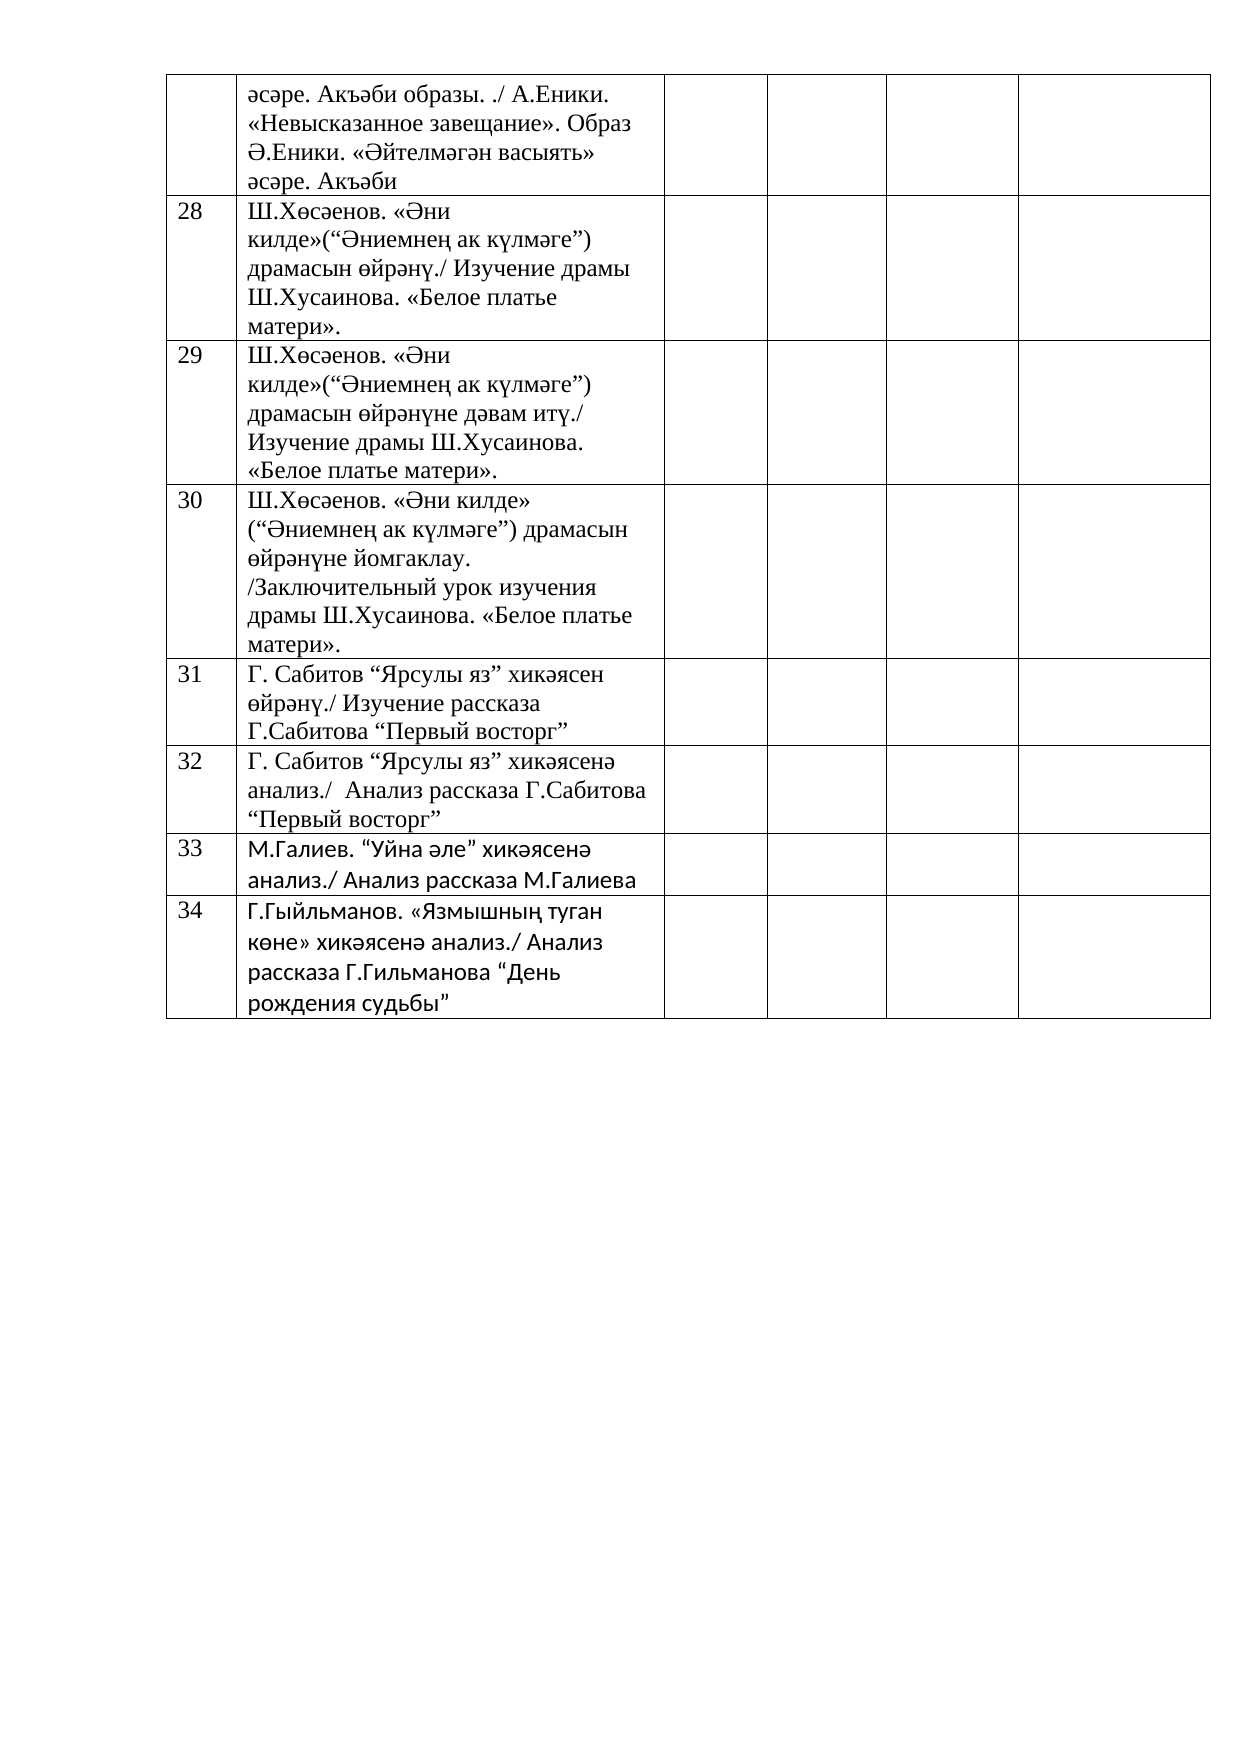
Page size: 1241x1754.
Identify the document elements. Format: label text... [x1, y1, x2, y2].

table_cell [237, 75, 664, 195]
table_cell [887, 896, 1018, 1018]
table_cell [768, 75, 886, 195]
table_cell [665, 196, 767, 339]
table_cell [768, 341, 886, 484]
table_cell [665, 341, 767, 484]
table_cell 34 [167, 896, 236, 1018]
table_cell Ш.Хөсәенов. «Әни килде»(“Әниемнең ак күлмәге”) драмасын өйрәнүне дәвам итү./ Изучение драмы Ш.Хусаинова. «Белое платье матери». [237, 341, 664, 484]
table_cell [768, 485, 886, 658]
table_cell [1019, 341, 1210, 484]
table_cell [665, 485, 767, 658]
table_cell [1019, 896, 1210, 1018]
table_cell Ш.Хөсәенов. «Әни килде» (“Әниемнең ак күлмәге”) драмасын өйрәнүне йомгаклау. /Заключительный урок изучения драмы Ш.Хусаинова. «Белое платье матери». [237, 485, 664, 658]
table_cell [887, 75, 1018, 195]
table_cell 30 [167, 485, 236, 658]
table_cell [887, 341, 1018, 484]
table_cell [768, 896, 886, 1018]
table_cell [665, 746, 767, 832]
table_cell [1019, 485, 1210, 658]
table_cell [665, 834, 767, 894]
table_cell М.Галиев. “Уйна әле” хикәясенә анализ./ Анализ рассказа М.Галиева [237, 834, 664, 894]
table_cell [665, 896, 767, 1018]
table_cell [1019, 834, 1210, 894]
table_cell [768, 659, 886, 745]
table_cell Ш.Хөсәенов. «Әни килде»(“Әниемнең ак күлмәге”) драмасын өйрәнү./ Изучение драмы Ш.Хусаинова. «Белое платье матери». [237, 196, 664, 339]
table_cell [768, 746, 886, 832]
table_cell [768, 834, 886, 894]
table_cell 29 [167, 341, 236, 484]
table_cell 27 [167, 75, 236, 195]
table_cell 33 [167, 834, 236, 894]
table_cell [1019, 75, 1210, 195]
table_cell [768, 196, 886, 339]
table_cell [887, 485, 1018, 658]
table_cell 28 [167, 196, 236, 339]
table_cell [887, 834, 1018, 894]
table_cell 32 [167, 746, 236, 832]
table_cell [1019, 746, 1210, 832]
table_cell [887, 659, 1018, 745]
table_cell Г. Сабитов “Ярсулы яз” хикәясенә анализ./ Анализ рассказа Г.Сабитова “Первый восторг” [237, 746, 664, 832]
table_cell [887, 196, 1018, 339]
table_cell 1 [665, 75, 767, 195]
table_cell Г. Сабитов “Ярсулы яз” хикәясен өйрәнү./ Изучение рассказа Г.Сабитова “Первый восторг” [237, 659, 664, 745]
table_cell [665, 659, 767, 745]
table_cell Г.Гыйльманов. «Язмышның туган көне» хикәясенә анализ./ Анализ рассказа Г.Гильманова “День рождения судьбы” [237, 896, 664, 1018]
table_cell [1019, 196, 1210, 339]
table_cell [887, 746, 1018, 832]
table_cell 31 [167, 659, 236, 745]
table_cell [1019, 659, 1210, 745]
